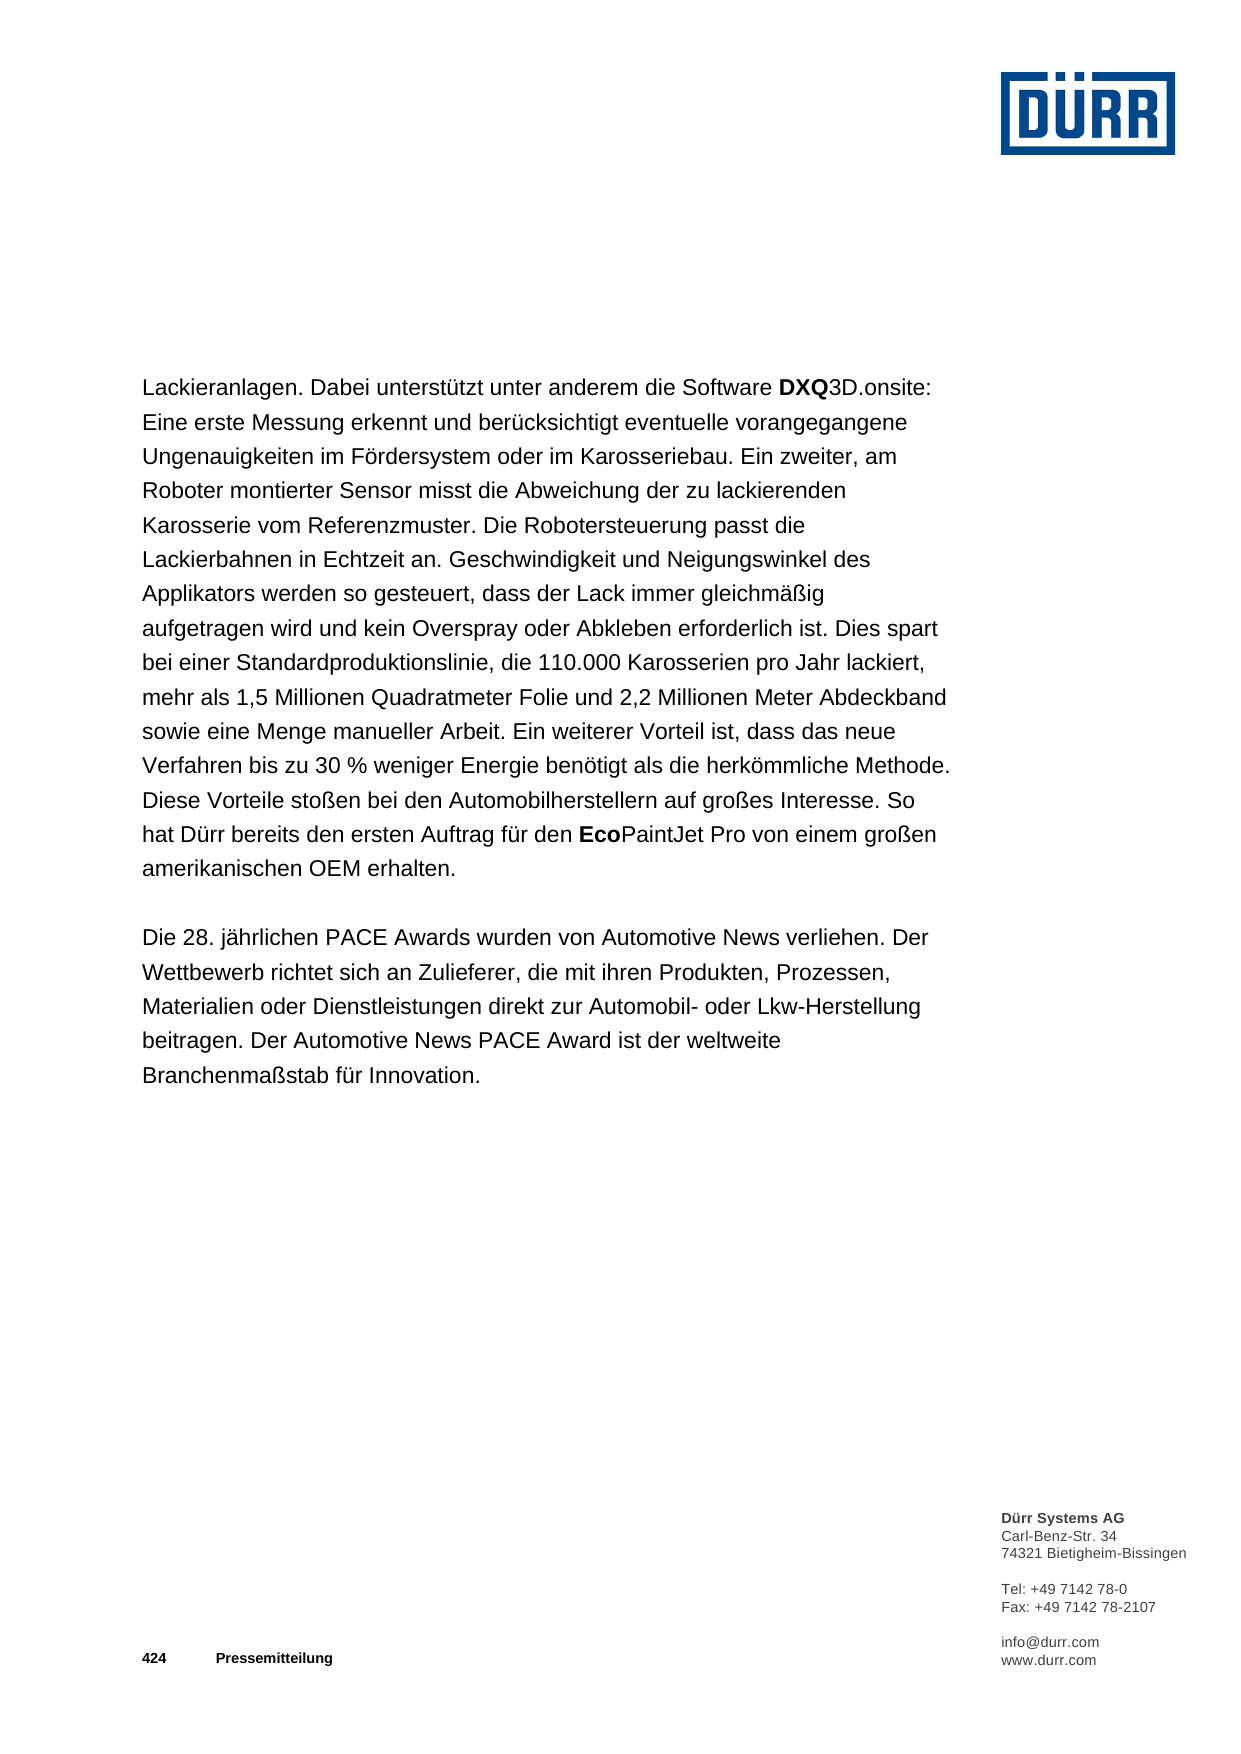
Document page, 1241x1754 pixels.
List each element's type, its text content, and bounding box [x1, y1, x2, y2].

text Die 28. jährlichen PACE Awards wurden von Automotive News verliehen. Der Wettbewerb richtet sich an Zulieferer, die mit ihren Produkten, Prozessen, Materialien oder Dienstleistungen direkt zur Automobil- oder Lkw-Herstellung beitragen. Der Automotive News PACE Award ist der weltweite Branchenmaßstab für Innovation. [142, 916, 951, 1088]
picture [1001, 72, 1175, 155]
